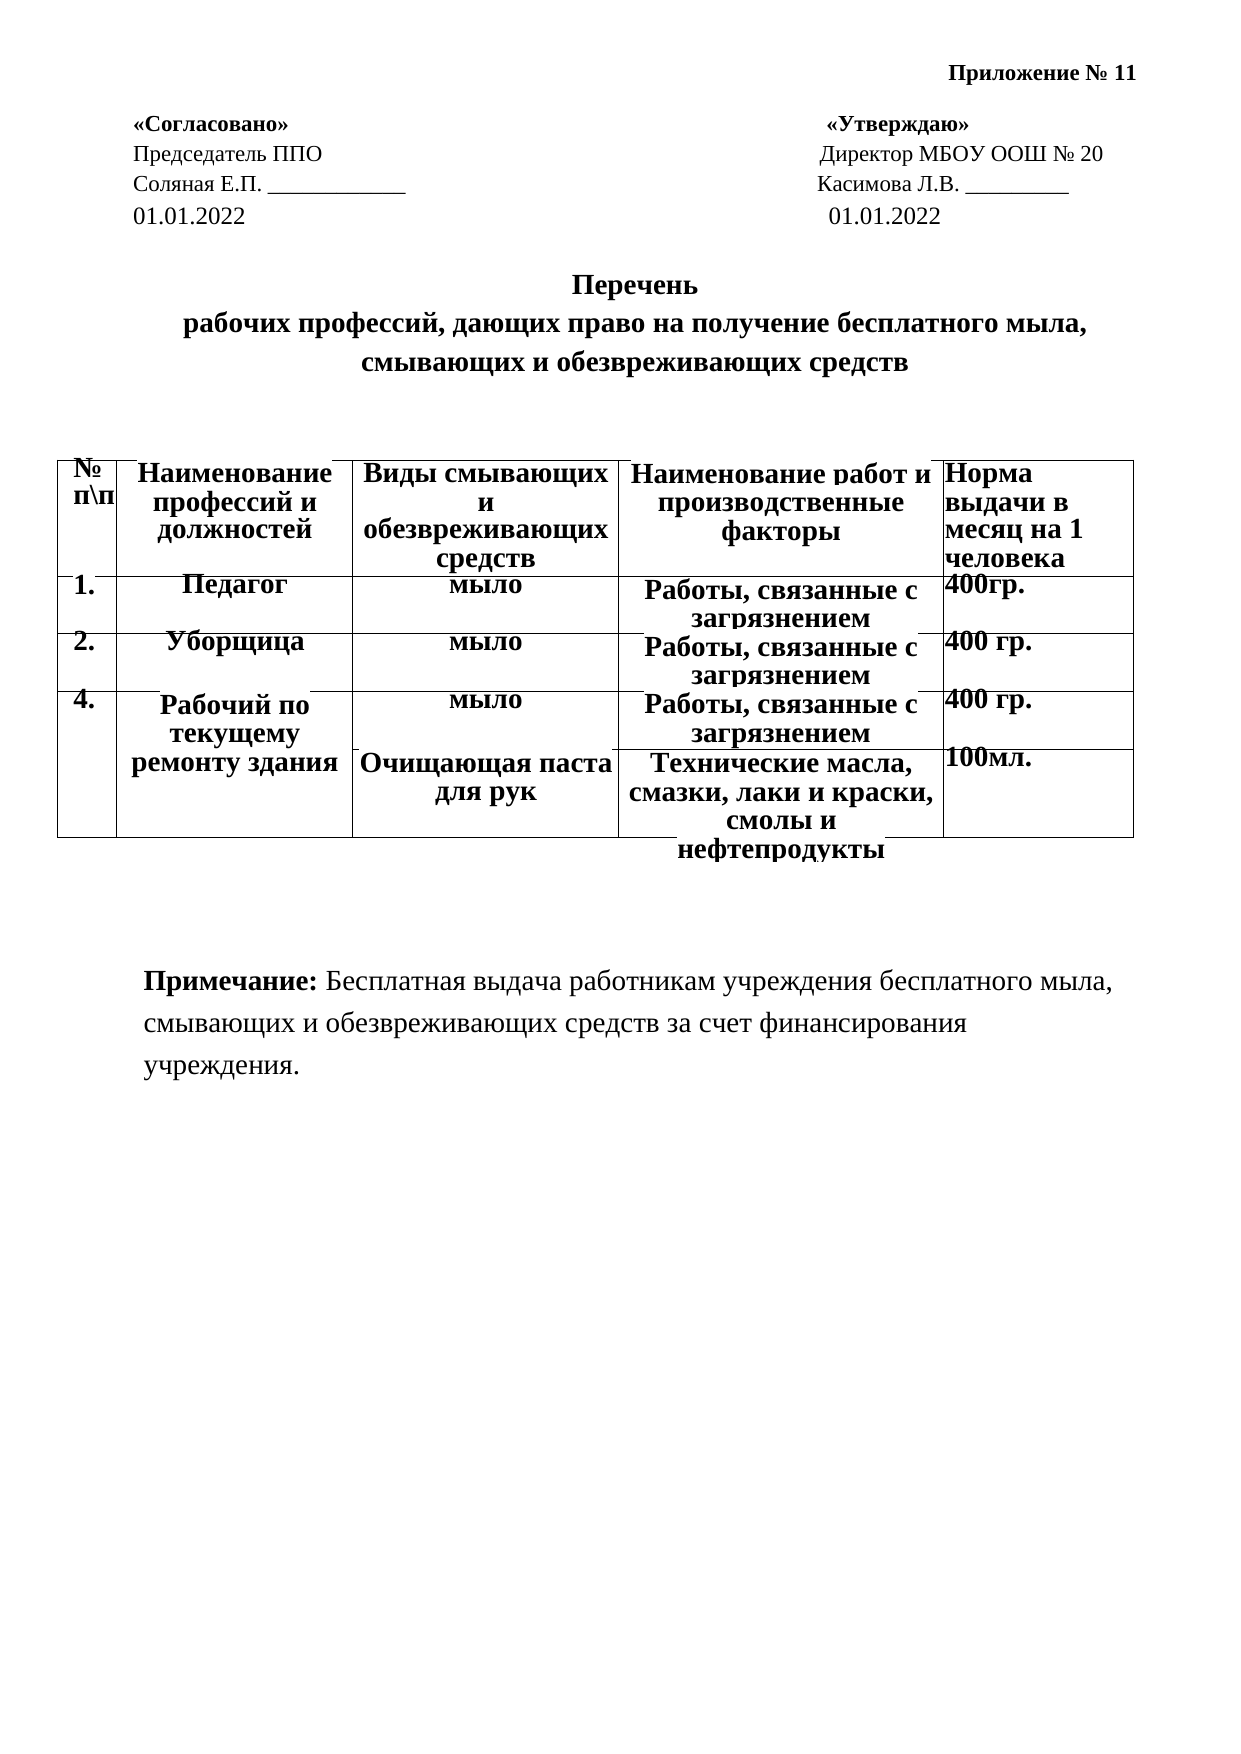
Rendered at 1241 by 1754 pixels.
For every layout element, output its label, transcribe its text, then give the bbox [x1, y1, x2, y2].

text Председатель ППО Директор МБОУ ООШ № 20 [133, 140, 1137, 167]
table_cell 100мл. [944, 750, 1133, 837]
table_cell Рабочий по текущему ремонту здания [117, 692, 352, 837]
table_cell Работы, связанные с загрязнением [871, 692, 943, 748]
table_cell 1. [58, 577, 116, 633]
text рабочих профессий, дающих право на получение бесплатного мыла, смывающих и обезвреживающих средств [133, 305, 1137, 377]
table_cell Работы, связанные с загрязнением [619, 692, 691, 748]
table_cell Работы, связанные с загрязнением [619, 634, 691, 691]
table_cell Очищающая паста для рук [353, 750, 618, 837]
text Перечень [133, 267, 1137, 300]
text Примечание: Бесплатная выдача работникам учреждения бесплатного мыла, смывающих и обезвреживающих средств за счет финансирования учреждения. [143, 957, 1131, 1083]
table_header Норма выдачи в месяц на 1 человека [944, 461, 1133, 576]
table_cell Работы, связанные с загрязнением [619, 577, 691, 633]
table_cell Работы, связанные с загрязнением [871, 577, 943, 633]
table_header Виды смывающих и обезвреживающих средств [353, 461, 618, 576]
table_cell Педагог [117, 577, 352, 633]
text «Согласовано» «Утверждаю» [133, 110, 1137, 136]
table_cell 400 гр. [944, 692, 1133, 748]
table_header Наименование работ и производственные факторы [619, 461, 943, 576]
table_header Наименование профессий и должностей [117, 461, 352, 576]
table_header № п\п [58, 461, 116, 576]
table_cell мыло [353, 634, 618, 691]
text 01.01.2022 01.01.2022 [133, 201, 1137, 229]
table_cell Технические масла, смазки, лаки и краски, смолы и нефтепродукты [619, 750, 726, 837]
table_cell Технические масла, смазки, лаки и краски, смолы и нефтепродукты [836, 750, 943, 837]
table_cell 2. [58, 634, 116, 691]
table_cell 4. [58, 692, 116, 837]
table_cell мыло [353, 692, 618, 748]
table_cell Работы, связанные с загрязнением [871, 634, 943, 691]
table_cell мыло [353, 577, 618, 633]
text Приложение № 11 [133, 59, 1137, 85]
text Соляная Е.П. ____________ Касимова Л.В. _________ [133, 171, 1137, 197]
table_cell Уборщица [117, 634, 352, 691]
table_cell 400гр. [944, 577, 1133, 633]
table_cell 400 гр. [944, 634, 1133, 691]
